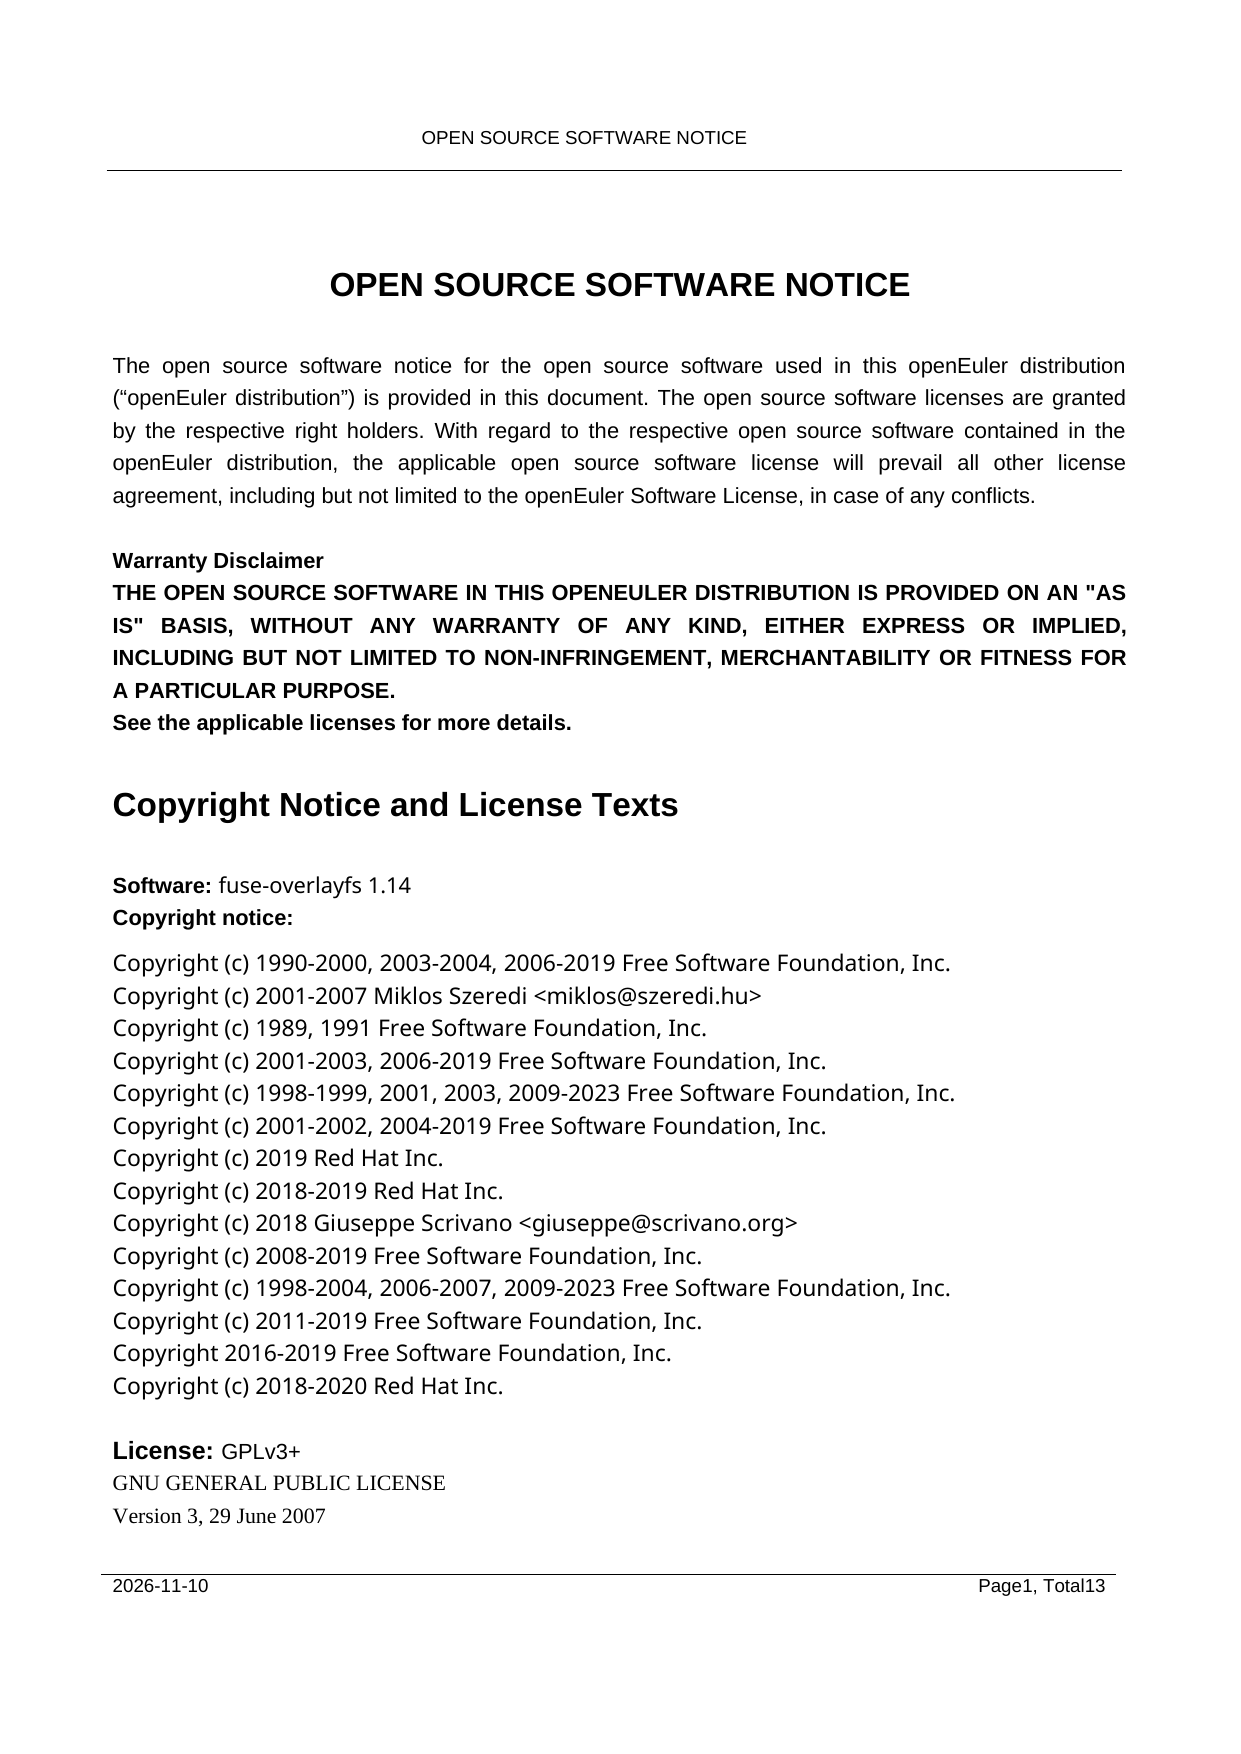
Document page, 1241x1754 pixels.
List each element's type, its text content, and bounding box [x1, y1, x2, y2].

text The open source software notice for the open source software used in this openEuler distribution (“openEuler distribution”) is provided in this document. The open source software licenses are granted by the respective right holders. With regard to the respective open source software contained in the openEuler distribution, the applicable open source software license will prevail all other license agreement, including but not limited to the openEuler Software License, in case of any conflicts. [112, 349, 1128, 511]
text OPEN SOURCE SOFTWARE NOTICE [112, 251, 1128, 316]
text Warranty Disclaimer [112, 544, 1128, 576]
title Software: fuse-overlayfs 1.14 [112, 869, 1128, 901]
text Copyright (c) 1990-2000, 2003-2004, 2006-2019 Free Software Foundation, Inc. Copyright (c) 2001-2007 Miklos Szeredi <miklos@szeredi.hu> Copyright (c) 1989, 1991 Free Software Foundation, Inc. Copyright (c) 2001-2003, 2006-2019 Free Software Foundation, Inc. Copyright (c) 1998-1999, 2001, 2003, 2009-2023 Free Software Foundation, Inc. Copyright (c) 2001-2002, 2004-2019 Free Software Foundation, Inc. Copyright (c) 2019 Red Hat Inc. Copyright (c) 2018-2019 Red Hat Inc. Copyright (c) 2018 Giuseppe Scrivano <giuseppe@scrivano.org> Copyright (c) 2008-2019 Free Software Foundation, Inc. Copyright (c) 1998-2004, 2006-2007, 2009-2023 Free Software Foundation, Inc. Copyright (c) 2011-2019 Free Software Foundation, Inc. Copyright 2016-2019 Free Software Foundation, Inc. Copyright (c) 2018-2020 Red Hat Inc. [112, 947, 1128, 1434]
text Copyright notice: [112, 901, 1128, 934]
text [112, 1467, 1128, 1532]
text License: GPLv3+ [112, 1434, 1128, 1467]
text THE OPEN SOURCE SOFTWARE IN THIS OPENEULER DISTRIBUTION IS PROVIDED ON AN "AS IS" BASIS, WITHOUT ANY WARRANTY OF ANY KIND, EITHER EXPRESS OR IMPLIED, INCLUDING BUT NOT LIMITED TO NON-INFRINGEMENT, MERCHANTABILITY OR FITNESS FOR A PARTICULAR PURPOSE. See the applicable licenses for more details. [112, 576, 1128, 739]
text Copyright Notice and License Texts [112, 771, 1128, 836]
